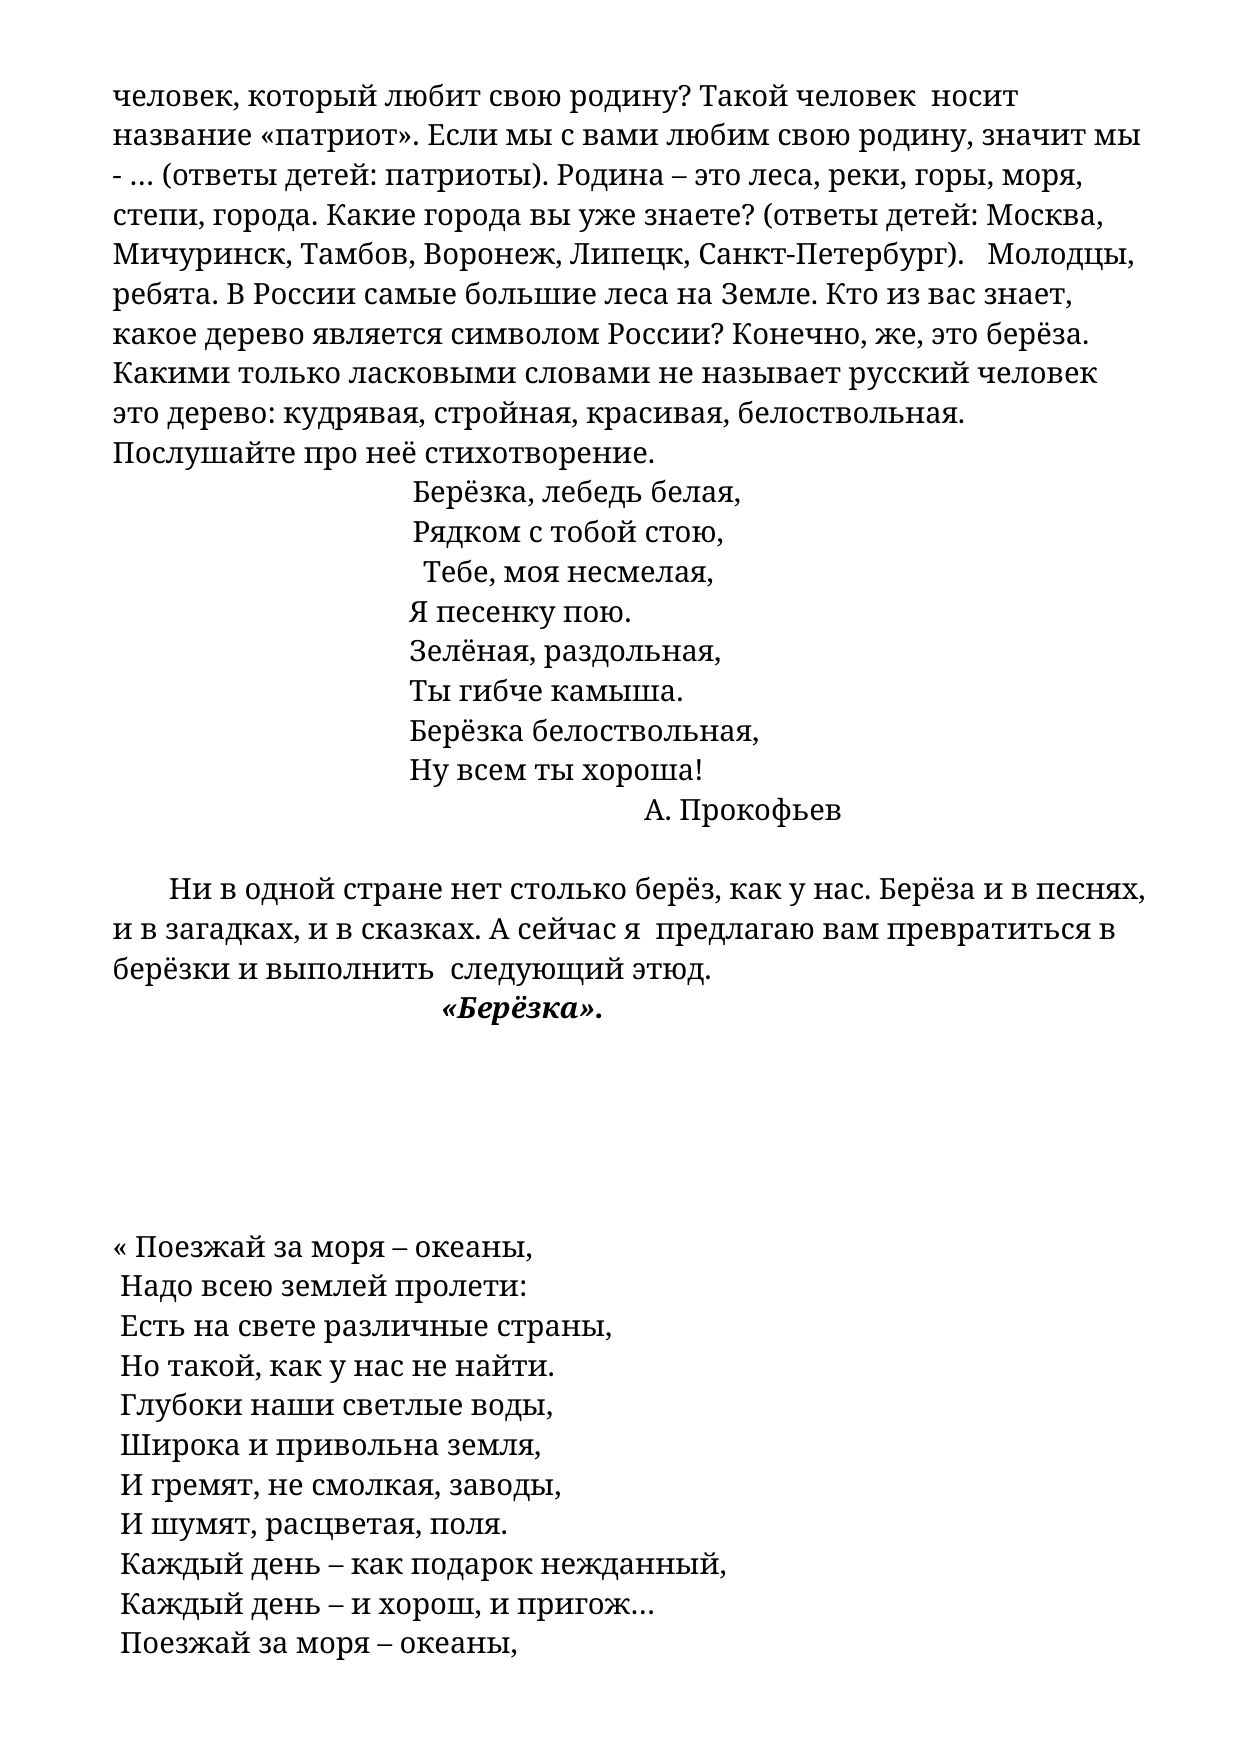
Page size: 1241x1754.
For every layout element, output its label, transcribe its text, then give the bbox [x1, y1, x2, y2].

text Каждый день – как подарок нежданный, [112, 1543, 1152, 1583]
text « Поезжай за моря – океаны, [112, 1226, 1152, 1266]
text Берёзка, лебедь белая, [112, 472, 1152, 511]
text Каждый день – и хорош, и пригож… [112, 1583, 1152, 1623]
text «Берёзка». [112, 988, 1152, 1027]
text Есть на свете различные страны, [112, 1305, 1152, 1345]
text Глубоки наши светлые воды, [112, 1384, 1152, 1424]
text И шумят, расцветая, поля. [112, 1504, 1152, 1543]
text Ни в одной стране нет столько берёз, как у нас. Берёза и в песнях, и в загадках, и в сказках. А сейчас я предлагаю вам превратиться в берёзки и выполнить следующий этюд. [112, 869, 1152, 988]
text Ну всем ты хороша! [112, 749, 1152, 789]
text Но такой, как у нас не найти. [112, 1345, 1152, 1384]
text Ты гибче камыша. [112, 670, 1152, 710]
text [112, 75, 1152, 472]
text Берёзка белоствольная, [112, 710, 1152, 749]
text Рядком с тобой стою, [112, 511, 1152, 551]
text А. Прокофьев [112, 789, 1152, 829]
text Зелёная, раздольная, [112, 631, 1152, 670]
text И гремят, не смолкая, заводы, [112, 1464, 1152, 1504]
text Широка и привольна земля, [112, 1424, 1152, 1464]
text Тебе, моя несмелая, [112, 551, 1152, 591]
text Я песенку пою. [112, 591, 1152, 631]
text Поезжай за моря – океаны, [112, 1623, 1152, 1662]
text Надо всею землей пролети: [112, 1266, 1152, 1305]
